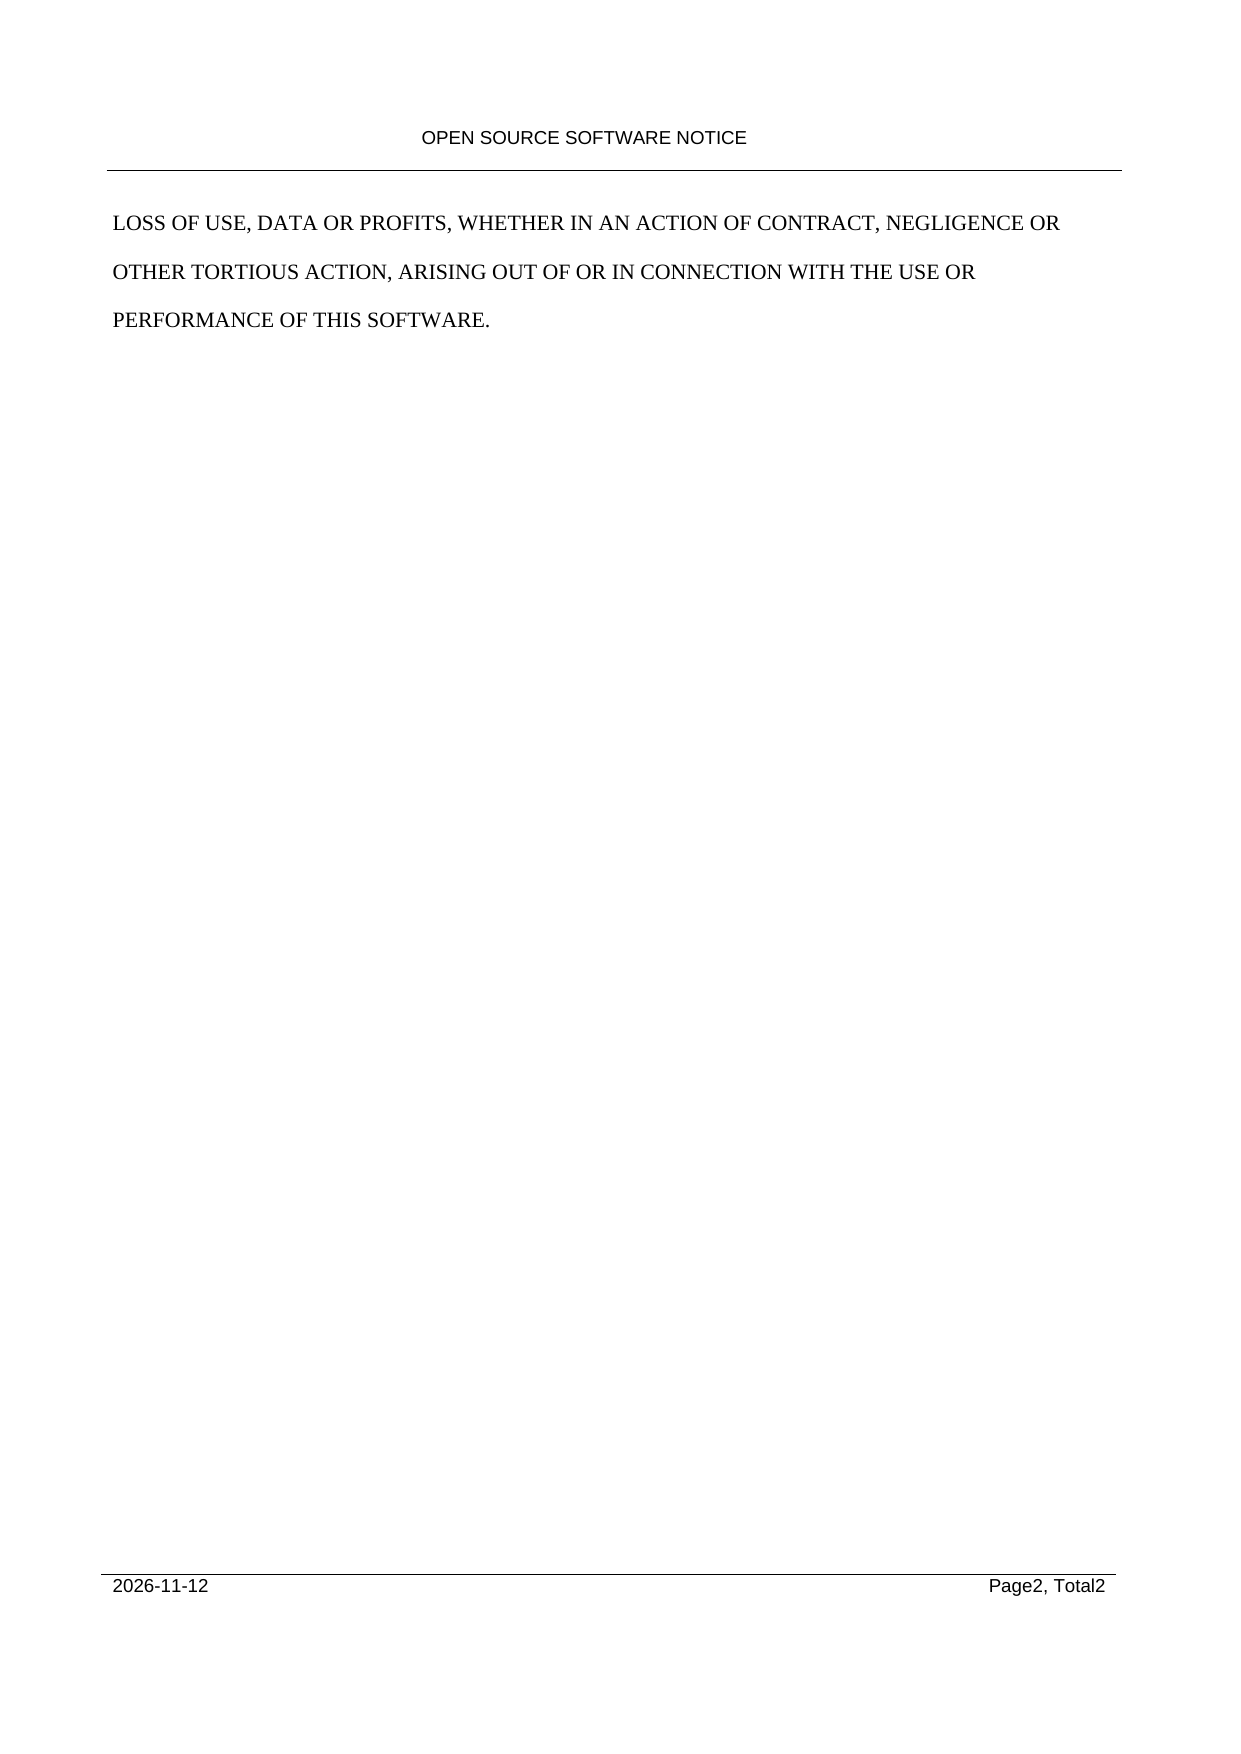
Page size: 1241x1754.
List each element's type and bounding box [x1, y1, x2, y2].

text [112, 206, 1128, 385]
